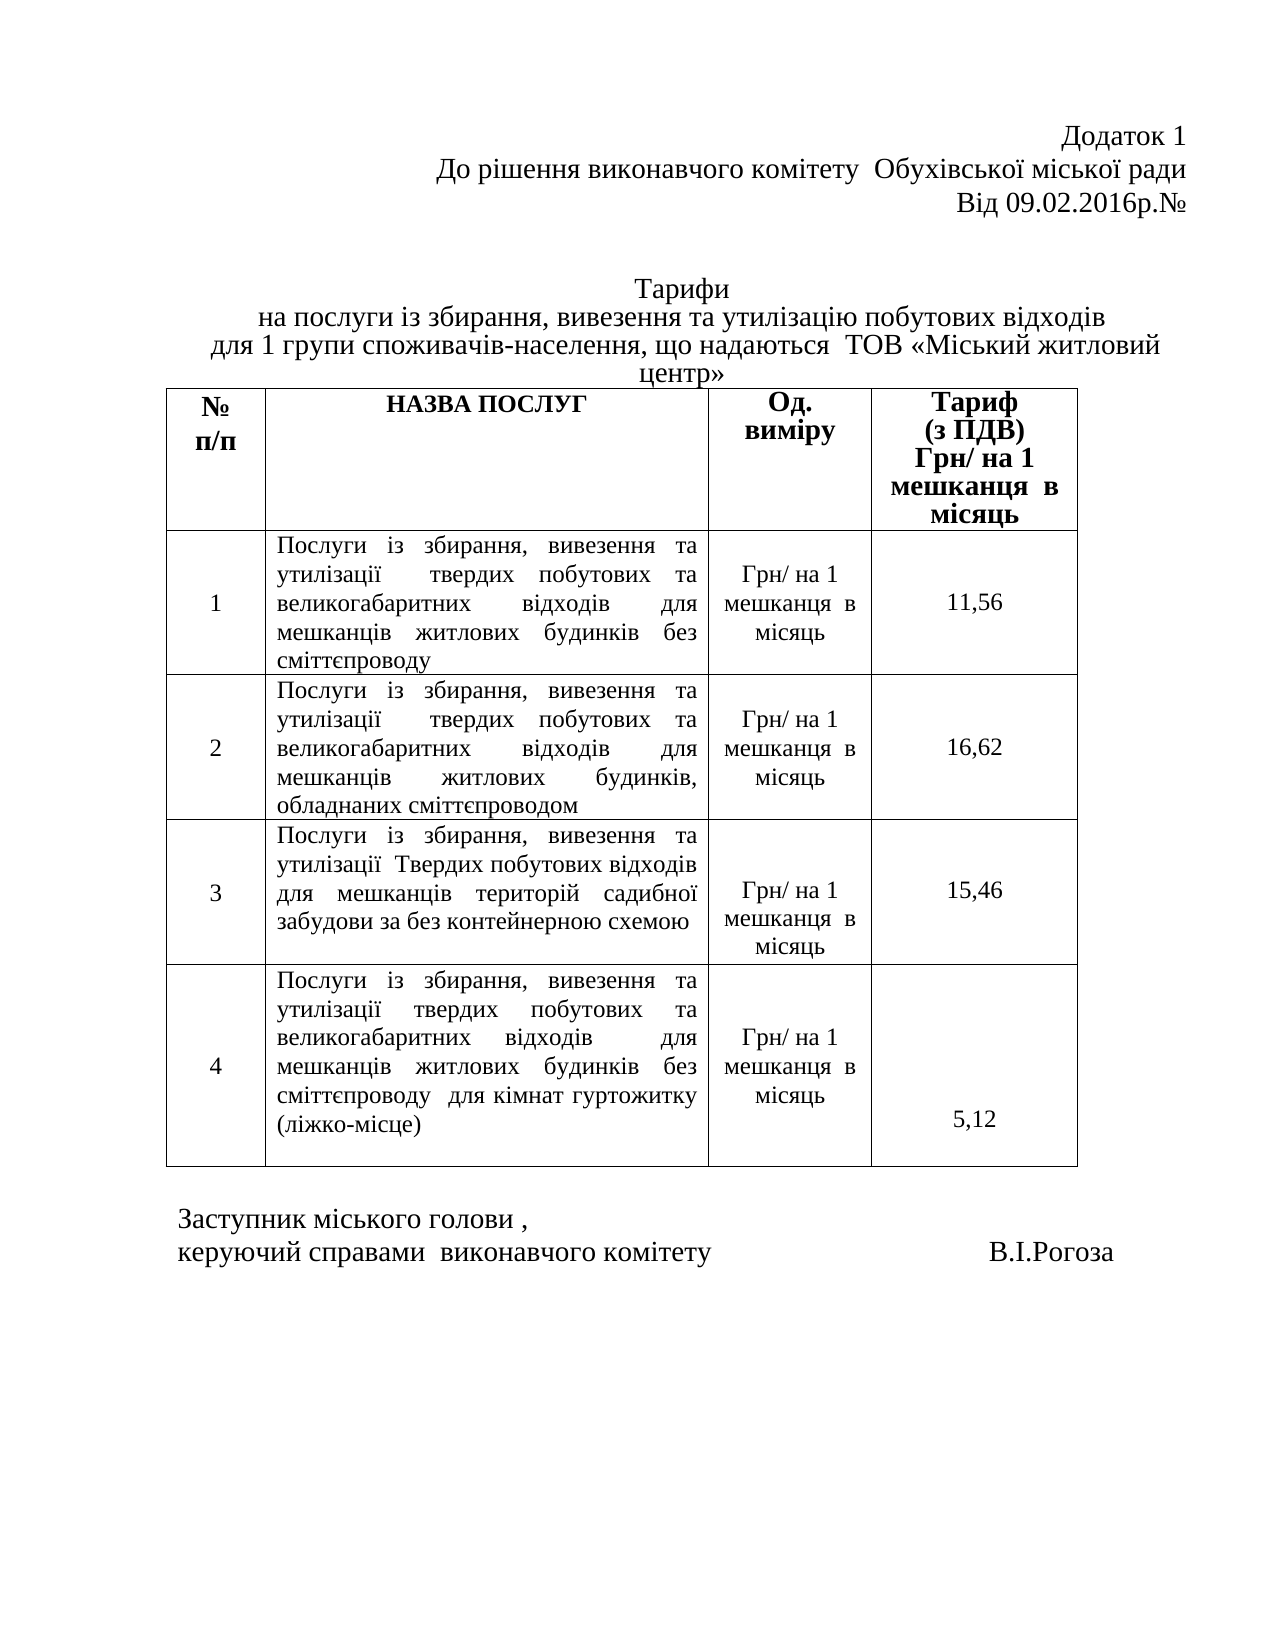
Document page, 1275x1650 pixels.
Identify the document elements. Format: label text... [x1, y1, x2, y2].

table_header Тариф (з ПДВ) Грн/ на 1 мешканця в місяць [872, 389, 1077, 529]
table_cell Послуги із збирання, вивезення та утилізації твердих побутових та великогабаритних відходів для мешканців житлових будинків, обладнаних сміттєпроводом [266, 675, 708, 819]
text До рішення виконавчого комітету Обухівської міської ради [177, 152, 1186, 185]
table_cell 4 [167, 965, 265, 1166]
text керуючий справами виконавчого комітету В.І.Рогоза [177, 1234, 1186, 1268]
text Заступник міського голови , [177, 1201, 1186, 1234]
text Додаток 1 [177, 118, 1186, 152]
table_cell Послуги із збирання, вивезення та утилізації Твердих побутових відходів для мешканців територій садибної забудови за без контейнерною схемою [266, 820, 708, 964]
table_cell 16,62 [872, 675, 1077, 819]
table_header Од. виміру [709, 389, 871, 529]
table_cell Грн/ на 1 мешканця в місяць [709, 531, 871, 674]
table_header НАЗВА ПОСЛУГ [266, 389, 708, 529]
table_cell Послуги із збирання, вивезення та утилізації твердих побутових та великогабаритних відходів для мешканців житлових будинків без сміттєпроводу для кімнат гуртожитку (ліжко-місце) [266, 965, 708, 1166]
text Від 09.02.2016р.№ [177, 185, 1186, 219]
text на послуги із збирання, вивезення та утилізацію побутових відходів [177, 304, 1186, 332]
table_cell Грн/ на 1 мешканця в місяць [709, 675, 871, 819]
table_cell 5,12 [872, 965, 1077, 1166]
table_cell 15,46 [872, 820, 1077, 964]
table_cell Грн/ на 1 мешканця в місяць [709, 820, 871, 964]
text Тарифи [177, 276, 1186, 304]
text для 1 групи споживачів-населення, що надаються ТОВ «Міський житловий центр» [177, 332, 1186, 388]
table_cell 11,56 [872, 531, 1077, 674]
table_cell 1 [167, 531, 265, 674]
table_cell Грн/ на 1 мешканця в місяць [709, 965, 871, 1166]
table_cell 3 [167, 820, 265, 964]
table_header № п/п [167, 389, 265, 529]
table_cell 2 [167, 675, 265, 819]
table_cell Послуги із збирання, вивезення та утилізації твердих побутових та великогабаритних відходів для мешканців житлових будинків без сміттєпроводу [266, 531, 708, 674]
